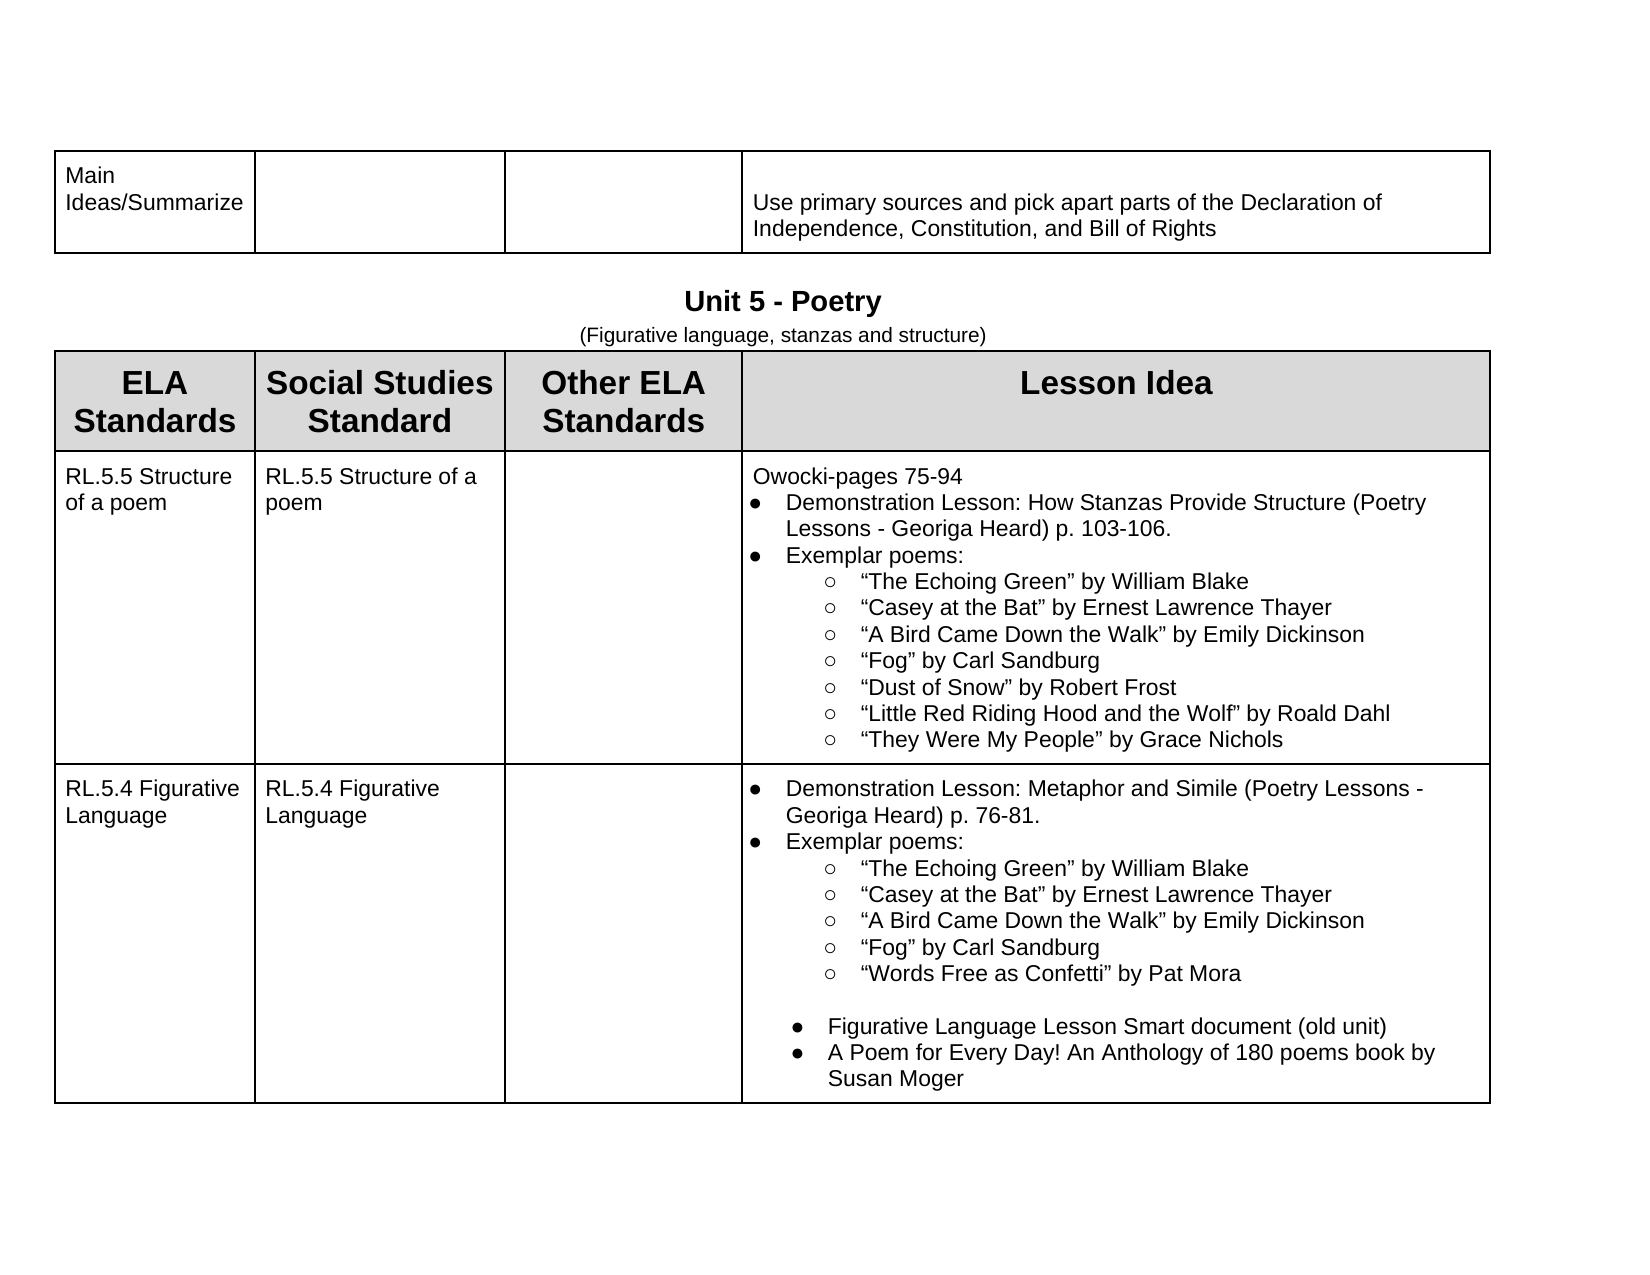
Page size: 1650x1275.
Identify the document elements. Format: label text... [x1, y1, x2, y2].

table_header ELA Standards [56, 352, 254, 450]
table_cell [506, 765, 741, 1102]
table_cell RL.5.5 Structure of a poem [256, 452, 504, 763]
table_cell [506, 152, 741, 252]
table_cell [743, 152, 1489, 252]
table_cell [56, 765, 254, 1102]
text Unit 5 - Poetry [66, 284, 1500, 318]
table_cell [56, 152, 254, 252]
table_cell [506, 452, 741, 763]
text (Figurative language, stanzas and structure) [66, 323, 1500, 347]
table_header Other ELA Standards [506, 352, 741, 450]
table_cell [256, 765, 504, 1102]
table_header Lesson Idea [743, 352, 1489, 450]
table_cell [743, 765, 1489, 1102]
table_cell Owocki-pages 75-94 Demonstration Lesson: How Stanzas Provide Structure (Poetry Lessons - Georiga Heard) p. 103-106. Exemplar poems: “The Echoing Green” by William Blake “Casey at the Bat” by Ernest Lawrence Thayer “A Bird Came Down the Walk” by Emily Dickinson “Fog” by Carl Sandburg “Dust of Snow” by Robert Frost “Little Red Riding Hood and the Wolf” by Roald Dahl “They Were My People” by Grace Nichols [743, 452, 1489, 763]
table_header Social Studies Standard [256, 352, 504, 450]
table_cell [256, 152, 504, 252]
table_cell RL.5.5 Structure of a poem [56, 452, 254, 763]
